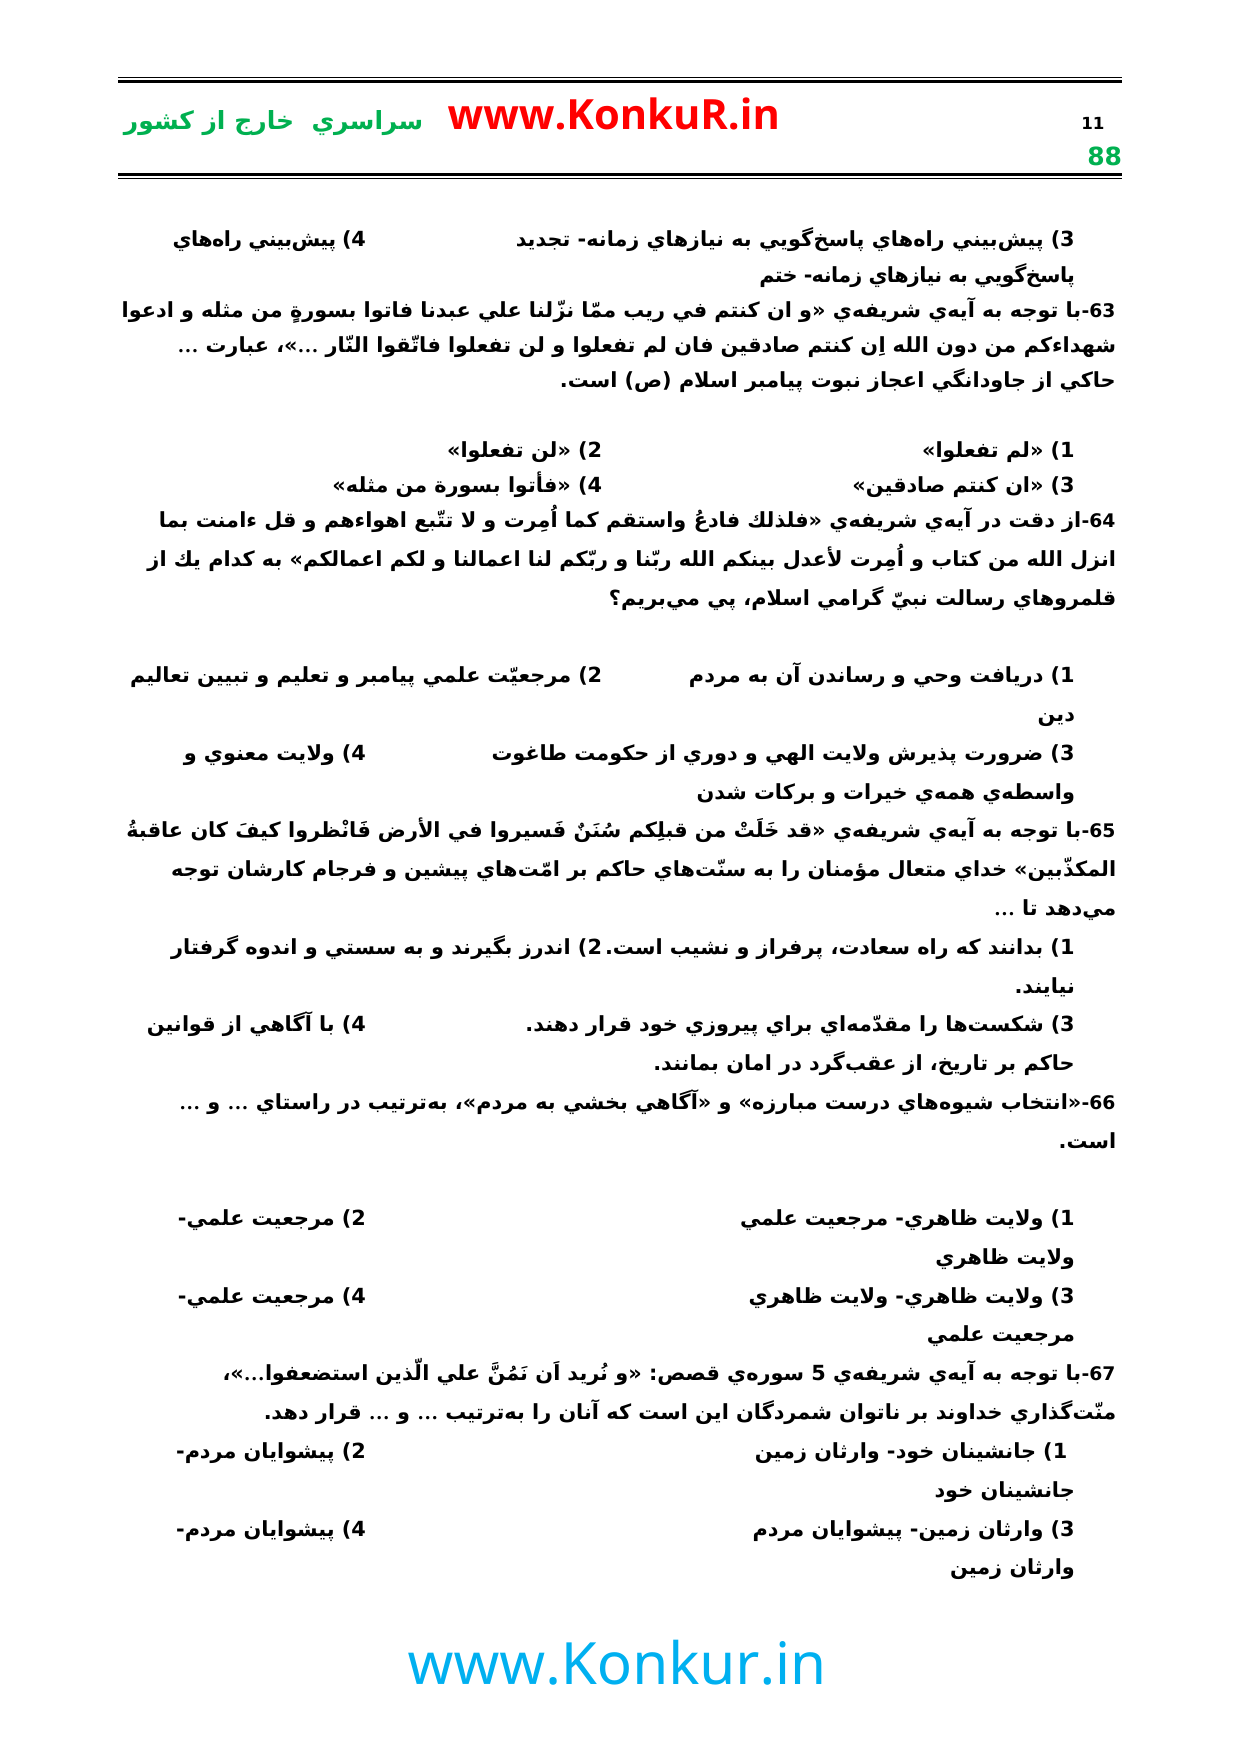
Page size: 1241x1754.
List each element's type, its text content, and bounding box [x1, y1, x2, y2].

text با توجه به آيه‌ي شريفه‌ي 5 سوره‌ي قصص: «و نُريد اَن نَمُنَّ علي الّذين استضعفوا…»، منّت‌گذاري خداوند بر ناتوان شمردگان اين است كه آنان را به‌ترتيب … و … قرار دهد. [118, 1361, 1116, 1424]
text 1) ولايت ظاهري- مرجعيت علمي 2) مرجعيت علمي- ولايت ظاهري [118, 1206, 1075, 1269]
text 3) وارثان زمين- پيشوايان مردم 4) پيشوايان مردم- وارثان زمين [118, 1517, 1075, 1579]
text 3) «ان كنتم صادقين» 4) «فأتوا بسورة من مثله» [118, 473, 1075, 498]
text با توجه به آيه‌ي شريفه‌ي «قد خَلَتْ من قبلِكم سُنَنٌ فَسيروا في الأرض فَانْظروا كيفَ كان عاقبةُ المكذّبين» خداي متعال مؤمنان را به سنّت‌هاي حاكم بر امّت‌هاي پيشين و فرجام كارشان توجه مي‌دهد تا … [118, 818, 1116, 920]
text 3) پيش‌بيني راه‌هاي پاسخ‌گويي به نيازهاي زمانه- تجديد 4) پيش‌بيني راه‌هاي پاسخ‌گويي به نيازهاي زمانه- ختم [118, 227, 1075, 287]
text 1) جانشينان خود- وارثان زمين 2) پيشوايان مردم- جانشينان خود [88, 1439, 1075, 1502]
text 1) دريافت وحي و رساندن آن به مردم 2) مرجعيّت علمي پيامبر و تعليم و تبيين تعاليم دين [118, 663, 1075, 726]
text 3) شكست‌ها را مقدّمه‌اي براي پيروزي خود قرار دهند. 4) با آگاهي از قوانين حاكم بر تاريخ، از عقب‌گرد در امان بمانند. [118, 1012, 1075, 1075]
text 1) بدانند كه راه سعادت، پرفراز و نشيب است. 2) اندرز بگيرند و به سستي و اندوه گرفتار نيايند. [118, 935, 1075, 998]
text 3) ضرورت پذيرش ولايت الهي و دوري از حكومت طاغوت 4) ولايت معنوي و واسطه‌ي همه‌ي خيرات و بركات شدن [118, 741, 1075, 804]
text 3) ولايت ظاهري- ولايت ظاهري 4) مرجعيت علمي- مرجعيت علمي [118, 1284, 1075, 1347]
text با توجه به آيه‌ي شريفه‌ي «و ان كنتم في ريب ممّا نزّلنا علي عبدنا فاتوا بسورةٍ من مثله و ادعوا شهداءكم من دون الله اِن كنتم صادقين فان لم تفعلوا و لن تفعلوا فاتّقوا النّار …»، عبارت … حاكي از جاودانگي اعجاز نبوت پيامبر اسلام (ص) است. [118, 298, 1116, 427]
text از دقت در آيه‌ي شريفه‌ي «فلذلك فادعُ واستقم كما اُمِرت و لا تتّبع اهواءهم و قل ءامنت بما انزل الله من كتاب و اُمِرت لأعدل بينكم الله ربّنا و ربّكم لنا اعمالنا و لكم اعمالكم» به كدام يك از قلمروهاي رسالت نبيّ گرامي اسلام، پي مي‌بريم؟ [118, 508, 1116, 649]
text «انتخاب شيوه‌هاي درست مبارزه» و «آگاهي بخشي به مردم»، به‌ترتيب در راستاي … و … است. [118, 1090, 1116, 1192]
text 1) «لم تفعلوا» 2) «لن تفعلوا» [118, 438, 1075, 462]
